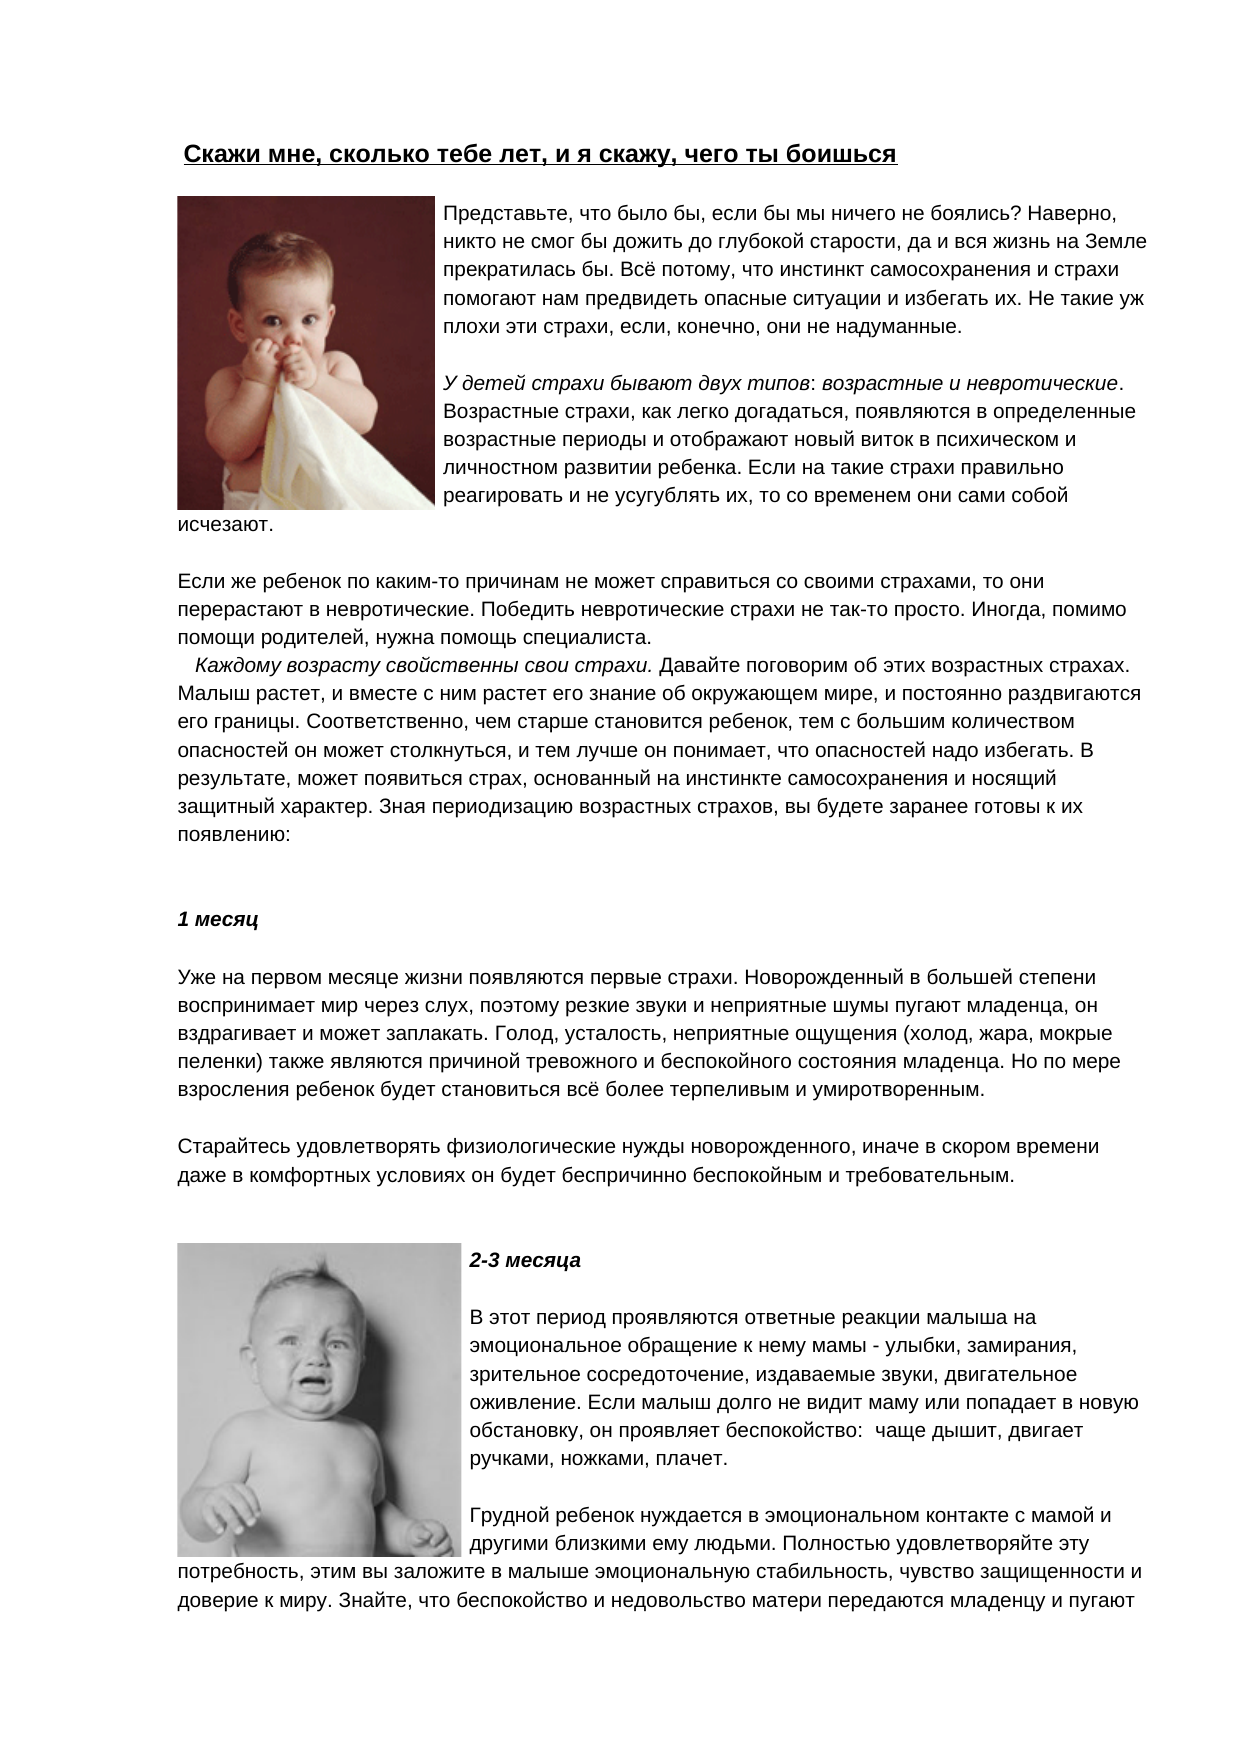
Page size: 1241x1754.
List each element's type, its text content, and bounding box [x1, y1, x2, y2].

text 1 месяц [177, 903, 1152, 931]
text Старайтесь удовлетворять физиологические нужды новорожденного, иначе в скором времени даже в комфортных условиях он будет беспричинно беспокойным и требовательным. [177, 1130, 1152, 1214]
subtitle Скажи мне, сколько тебе лет, и я скажу, чего ты боишься [177, 139, 1152, 168]
text Уже на первом месяце жизни появляются первые страхи. Новорожденный в большей степени воспринимает мир через слух, поэтому резкие звуки и неприятные шумы пугают младенца, он вздрагивает и может заплакать. Голод, усталость, неприятные ощущения (холод, жара, мокрые пеленки) также являются причиной тревожного и беспокойного состояния младенца. Но по мере взросления ребенок будет становиться всё более терпеливым и умиротворенным. [177, 960, 1152, 1101]
text Если же ребенок по каким-то причинам не может справиться со своими страхами, то они перерастают в невротические. Победить невротические страхи не так-то просто. Иногда, помимо помощи родителей, нужна помощь специалиста. Каждому возрасту свойственны свои страхи. Давайте поговорим об этих возрастных страхах. Малыш растет, и вместе с ним растет его знание об окружающем мире, и постоянно раздвигаются его границы. Соответственно, чем старше становится ребенок, тем с большим количеством опасностей он может столкнуться, и тем лучше он понимает, что опасностей надо избегать. В результате, может появиться страх, основанный на инстинкте самосохранения и носящий защитный характер. Зная периодизацию возрастных страхов, вы будете заранее готовы к их появлению: [177, 564, 1152, 874]
text Представьте, что было бы, если бы мы ничего не боялись? Наверно, никто не смог бы дожить до глубокой старости, да и вся жизнь на Земле прекратилась бы. Всё потому, что инстинкт самосохранения и страхи помогают нам предвидеть опасные ситуации и избегать их. Не такие уж плохи эти страхи, если, конечно, они не надуманные. [435, 197, 1152, 337]
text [177, 1499, 1152, 1611]
picture [177, 1243, 462, 1557]
text У детей страхи бывают двух типов: возрастные и невротические. Возрастные страхи, как легко догадаться, появляются в определенные возрастные периоды и отображают новый виток в психическом и личностном развитии ребенка. Если на такие страхи правильно реагировать и не усугублять их, то со временем они сами собой исчезают. [177, 367, 1152, 535]
text 2-3 месяца [462, 1244, 1152, 1272]
text В этот период проявляются ответные реакции малыша на эмоциональное обращение к нему мамы - улыбки, замирания, зрительное сосредоточение, издаваемые звуки, двигательное оживление. Если малыш долго не видит маму или попадает в новую обстановку, он проявляет беспокойство: чаще дышит, двигает ручками, ножками, плачет. [462, 1301, 1152, 1470]
picture [177, 196, 435, 510]
